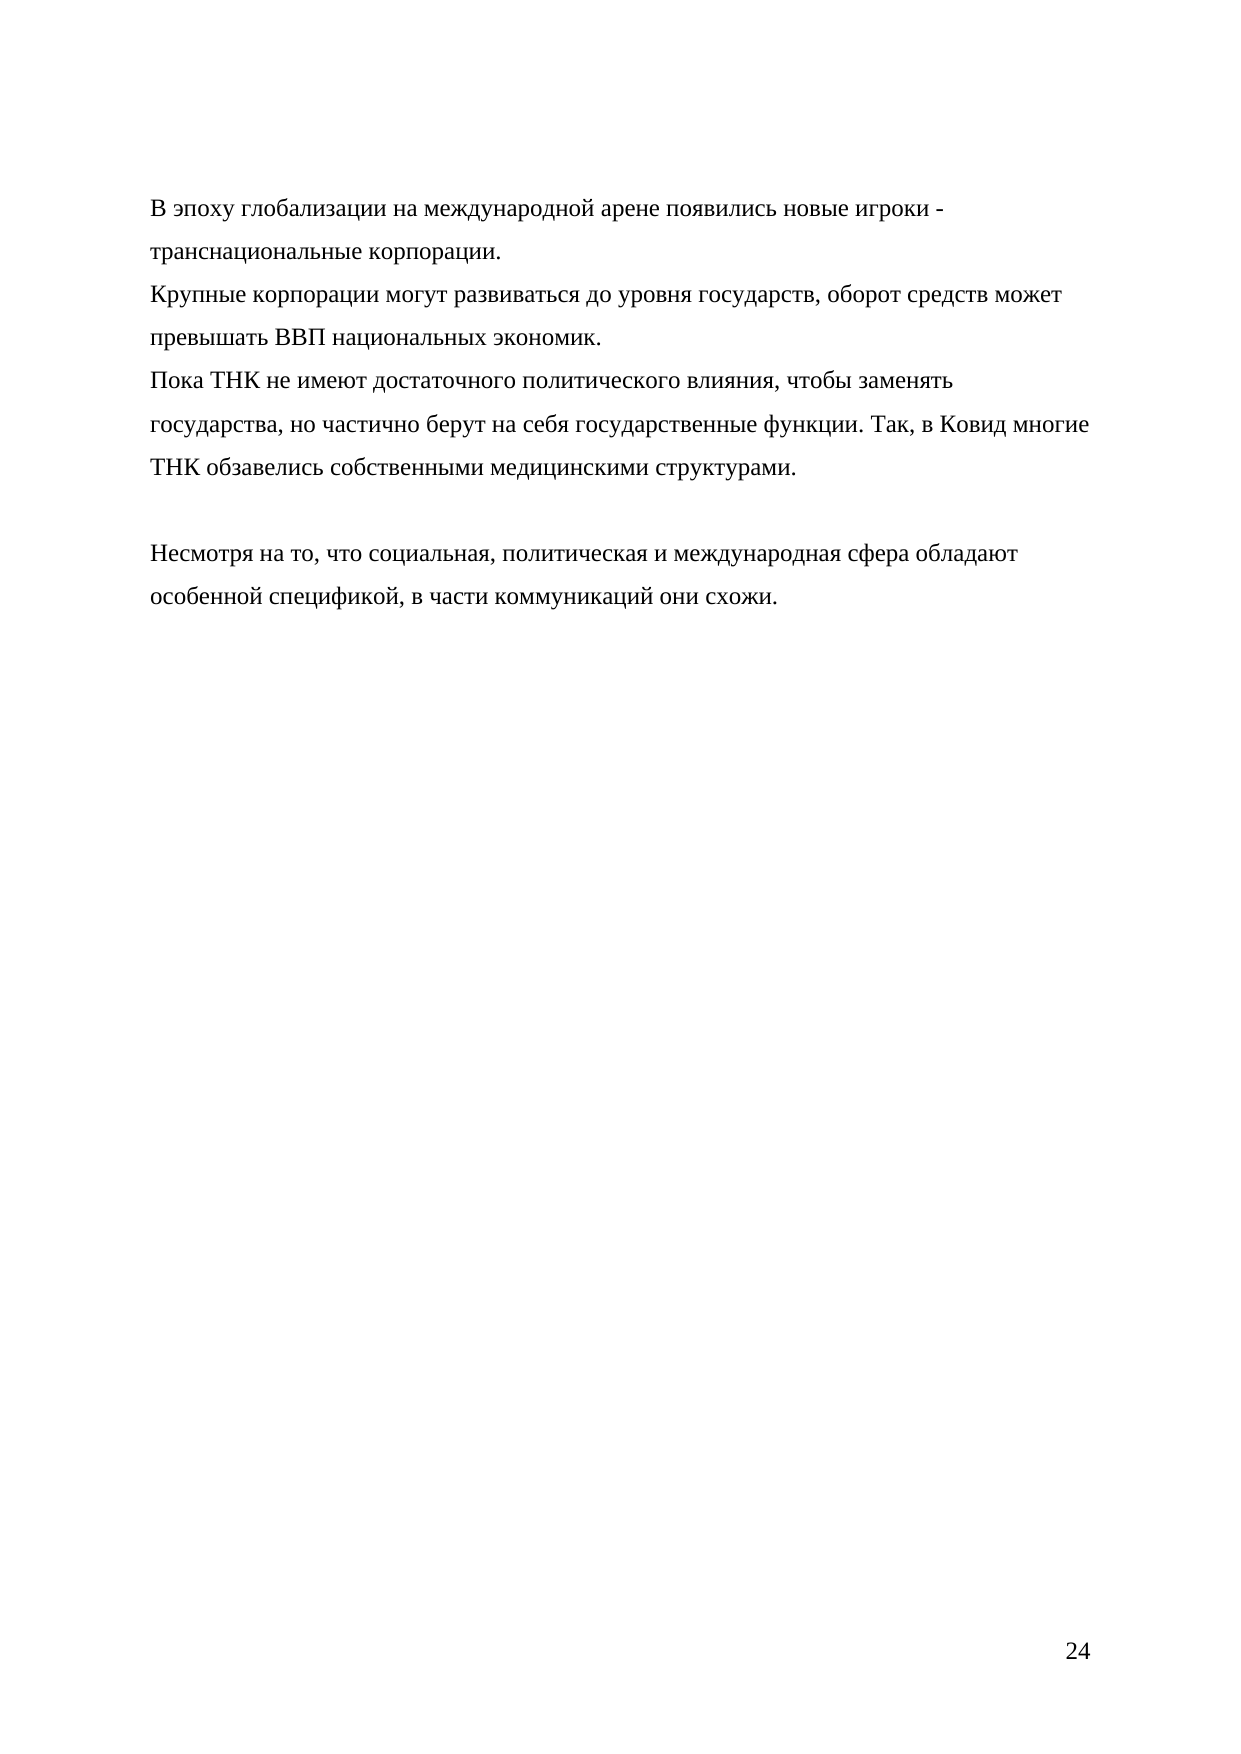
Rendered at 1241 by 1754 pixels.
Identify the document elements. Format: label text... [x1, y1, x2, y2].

text Пока ТНК не имеют достаточного политического влияния, чтобы заменять государства, но частично берут на себя государственные функции. Так, в Ковид многие ТНК обзавелись собственными медицинскими структурами. [150, 366, 1090, 481]
text В эпоху глобализации на международной арене появились новые игроки - транснациональные корпорации. [150, 193, 1090, 265]
text Несмотря на то, что социальная, политическая и международная сфера обладают особенной спецификой, в части коммуникаций они схожи. [150, 538, 1090, 610]
text Крупные корпорации могут развиваться до уровня государств, оборот средств может превышать ВВП национальных экономик. [150, 279, 1090, 351]
